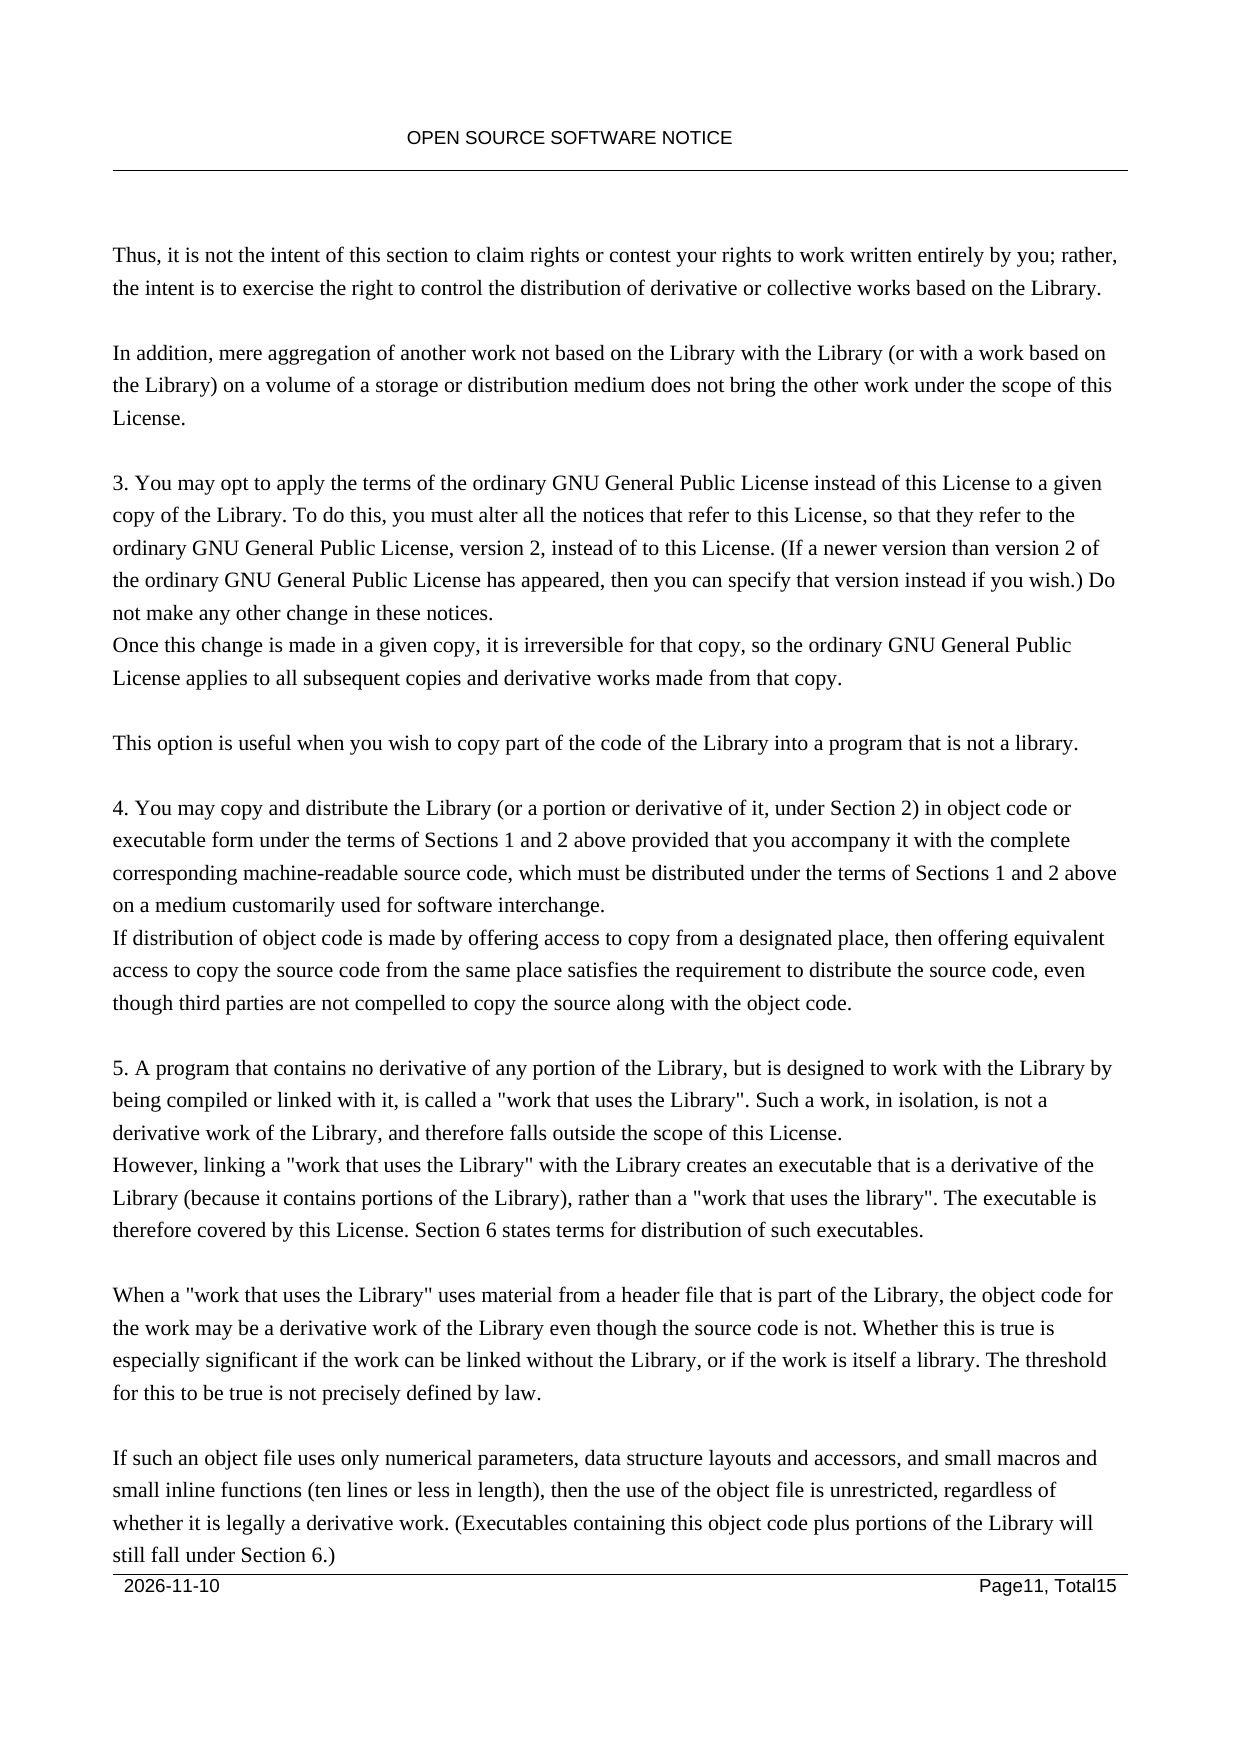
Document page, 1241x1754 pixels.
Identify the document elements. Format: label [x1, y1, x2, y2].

text [112, 206, 1128, 1571]
